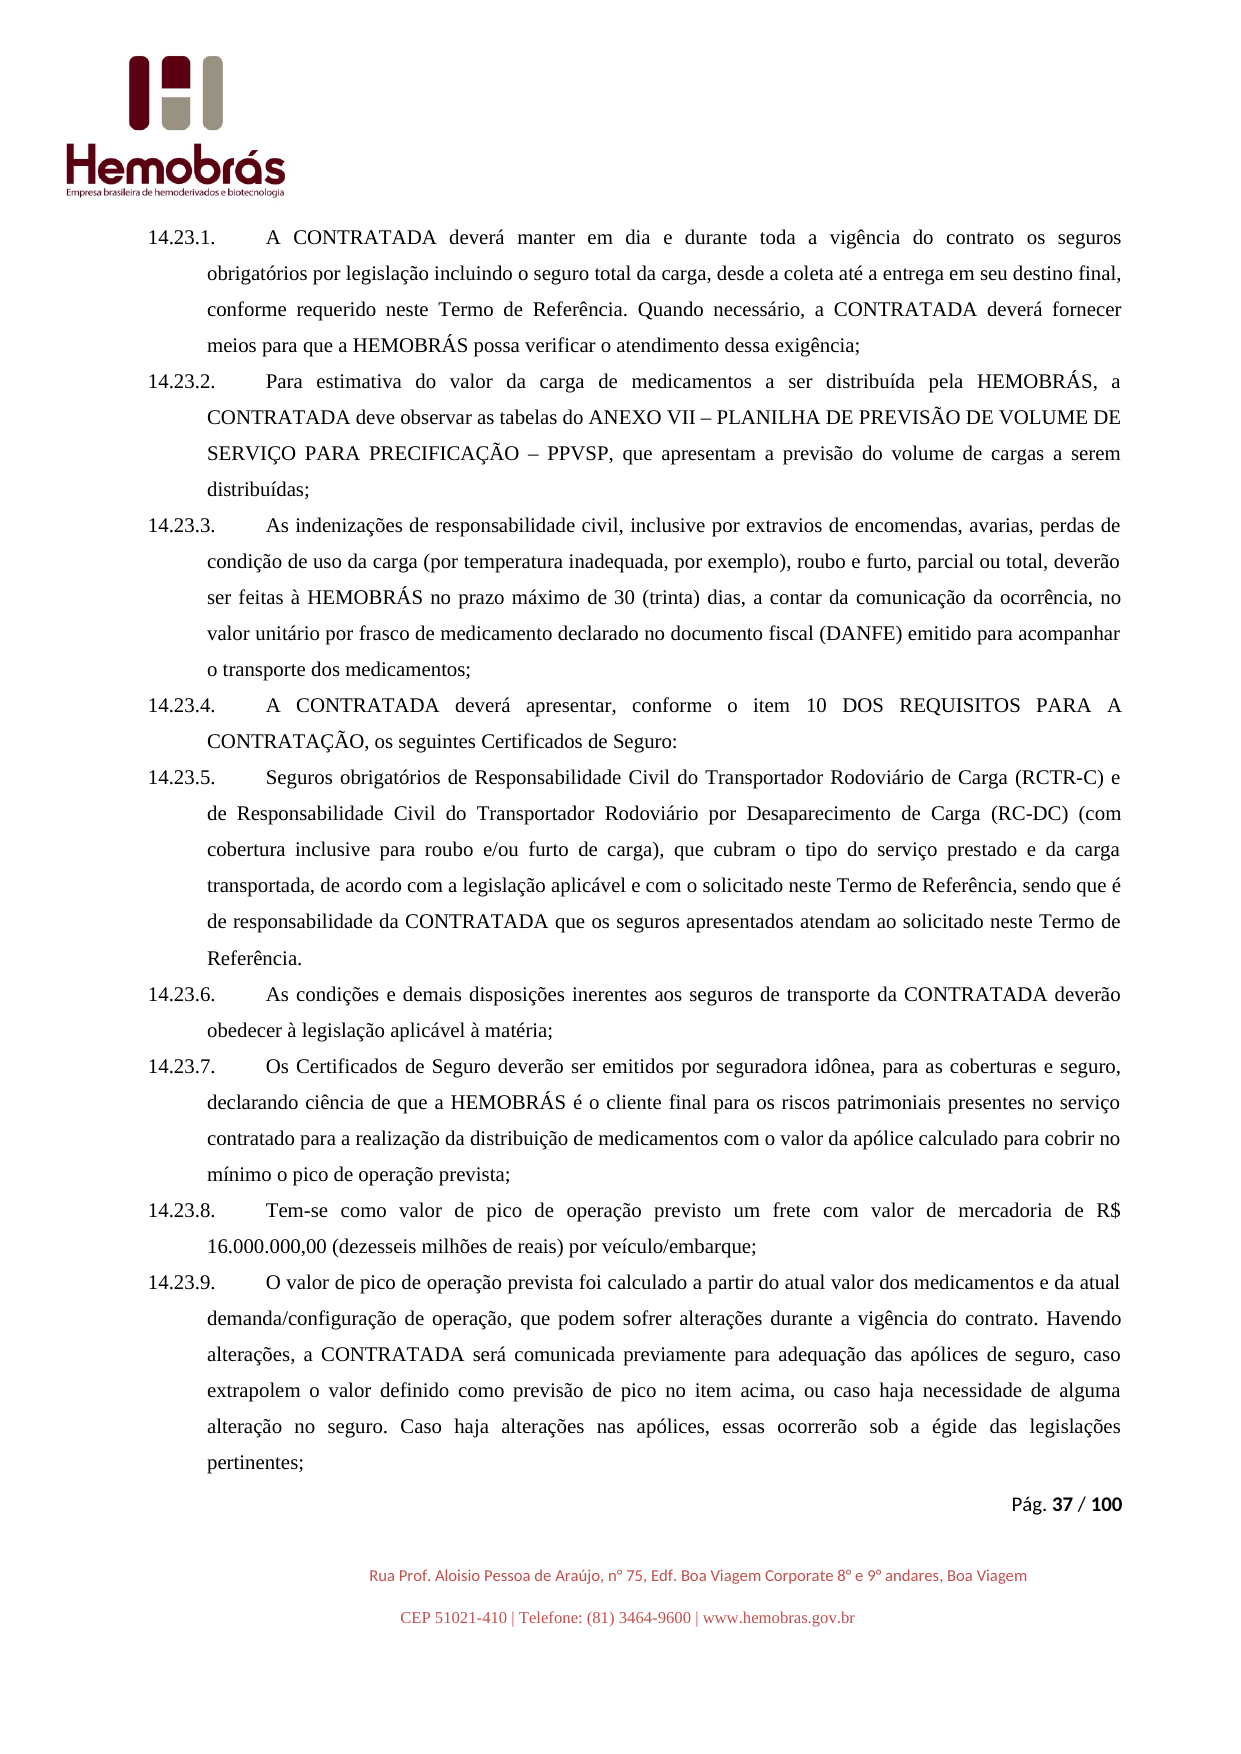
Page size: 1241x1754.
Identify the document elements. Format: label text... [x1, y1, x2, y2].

subtitle A CONTRATADA deverá manter em dia e durante toda a vigência do contrato os seguros obrigatórios por legislação incluindo o seguro total da carga, desde a coleta até a entrega em seu destino final, conforme requerido neste Termo de Referência. Quando necessário, a CONTRATADA deverá fornecer meios para que a HEMOBRÁS possa verificar o atendimento dessa exigência; [148, 148, 1122, 357]
subtitle As condições e demais disposições inerentes aos seguros de transporte da CONTRATADA deverão obedecer à legislação aplicável à matéria; [148, 981, 1122, 1042]
subtitle Os Certificados de Seguro deverão ser emitidos por seguradora idônea, para as coberturas e seguro, declarando ciência de que a HEMOBRÁS é o cliente final para os riscos patrimoniais presentes no serviço contratado para a realização da distribuição de medicamentos com o valor da apólice calculado para cobrir no mínimo o pico de operação prevista; [148, 1053, 1122, 1186]
subtitle Seguros obrigatórios de Responsabilidade Civil do Transportador Rodoviário de Carga (RCTR-C) e de Responsabilidade Civil do Transportador Rodoviário por Desaparecimento de Carga (RC-DC) (com cobertura inclusive para roubo e/ou furto de carga), que cubram o tipo do serviço prestado e da carga transportada, de acordo com a legislação aplicável e com o solicitado neste Termo de Referência, sendo que é de responsabilidade da CONTRATADA que os seguros apresentados atendam ao solicitado neste Termo de Referência. [148, 765, 1122, 969]
subtitle O valor de pico de operação prevista foi calculado a partir do atual valor dos medicamentos e da atual demanda/configuração de operação, que podem sofrer alterações durante a vigência do contrato. Havendo alterações, a CONTRATADA será comunicada previamente para adequação das apólices de seguro, caso extrapolem o valor definido como previsão de pico no item acima, ou caso haja necessidade de alguma alteração no seguro. Caso haja alterações nas apólices, essas ocorrerão sob a égide das legislações pertinentes; [148, 1270, 1122, 1474]
picture [53, 43, 298, 213]
subtitle Para estimativa do valor da carga de medicamentos a ser distribuída pela HEMOBRÁS, a CONTRATADA deve observar as tabelas do ANEXO VII – PLANILHA DE PREVISÃO DE VOLUME DE SERVIÇO PARA PRECIFICAÇÃO – PPVSP, que apresentam a previsão do volume de cargas a serem distribuídas; [148, 369, 1122, 501]
subtitle As indenizações de responsabilidade civil, inclusive por extravios de encomendas, avarias, perdas de condição de uso da carga (por temperatura inadequada, por exemplo), roubo e furto, parcial ou total, deverão ser feitas à HEMOBRÁS no prazo máximo de 30 (trinta) dias, a contar da comunicação da ocorrência, no valor unitário por frasco de medicamento declarado no documento fiscal (DANFE) emitido para acompanhar o transporte dos medicamentos; [148, 513, 1122, 681]
subtitle Tem-se como valor de pico de operação previsto um frete com valor de mercadoria de R$ 16.000.000,00 (dezesseis milhões de reais) por veículo/embarque; [148, 1198, 1122, 1258]
subtitle A CONTRATADA deverá apresentar, conforme o item 10 DOS REQUISITOS PARA A CONTRATAÇÃO, os seguintes Certificados de Seguro: [148, 693, 1122, 753]
